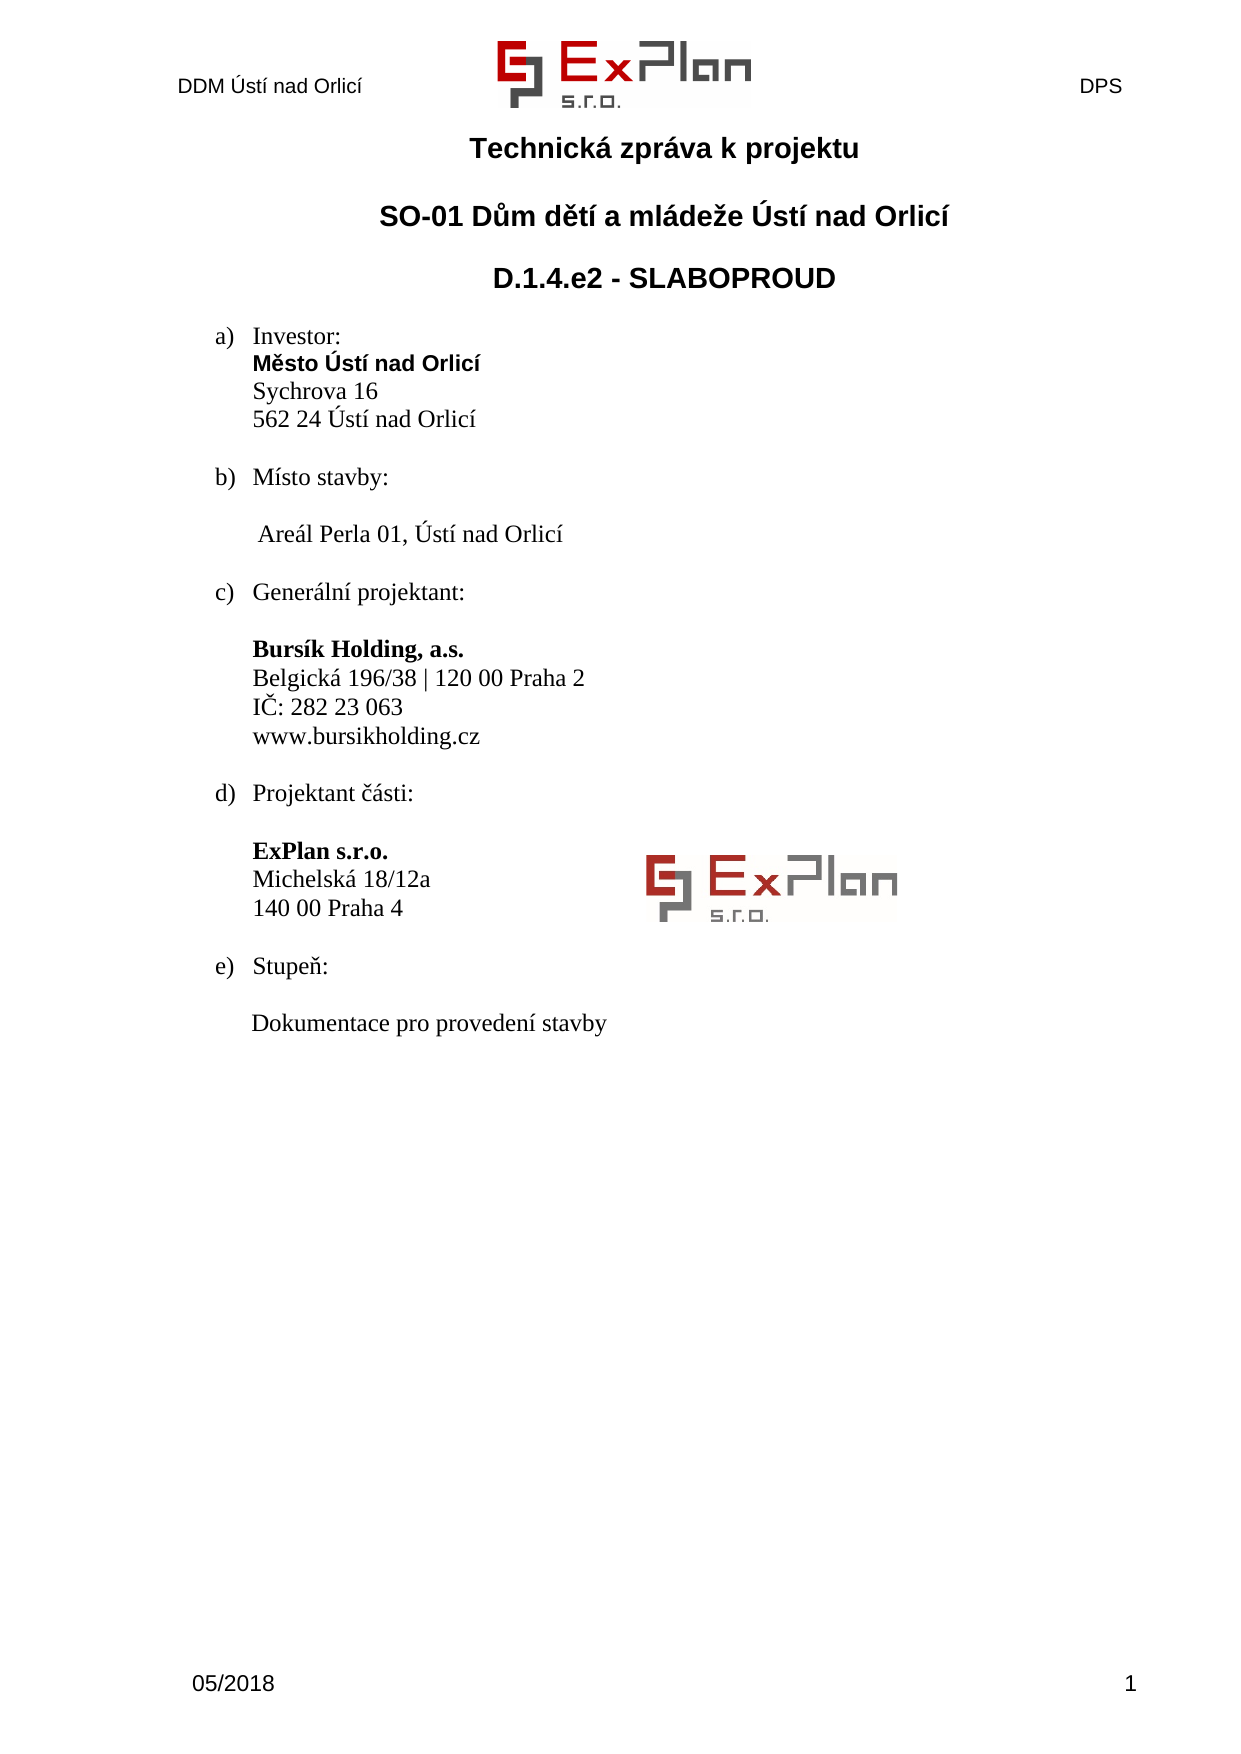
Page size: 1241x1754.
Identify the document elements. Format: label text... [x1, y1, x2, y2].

list Areál Perla 01, Ústí nad Orlicí [207, 519, 1152, 548]
list Město Ústí nad Orlicí [252, 349, 1152, 376]
list Místo stavby: [215, 462, 1152, 491]
text SO-01 Dům dětí a mládeže Ústí nad Orlicí [177, 198, 1152, 232]
text Technická zpráva k projektu [177, 131, 1152, 165]
list Stupeň: [215, 951, 1152, 979]
list Bursík Holding, a.s. [252, 634, 1152, 663]
text D.1.4.e2 - SLABOPROUD [177, 261, 1152, 294]
list IČ: 282 23 063 [252, 692, 1152, 721]
list Investor: [215, 321, 1152, 349]
list Projektant části: [215, 778, 1152, 807]
list 562 24 Ústí nad Orlicí [252, 404, 1152, 433]
list www.bursikholding.cz [252, 721, 1152, 749]
list ExPlan s.r.o. [252, 836, 1152, 864]
picture [497, 41, 751, 108]
list Sychrova 16 [252, 376, 1152, 404]
list Michelská 18/12a [252, 864, 1152, 893]
list 140 00 Praha 4 [252, 893, 1152, 922]
list Dokumentace pro provedení stavby [111, 1008, 1152, 1037]
list Belgická 196/38 | 120 00 Praha 2 [252, 663, 1152, 692]
list Generální projektant: [215, 577, 1152, 606]
